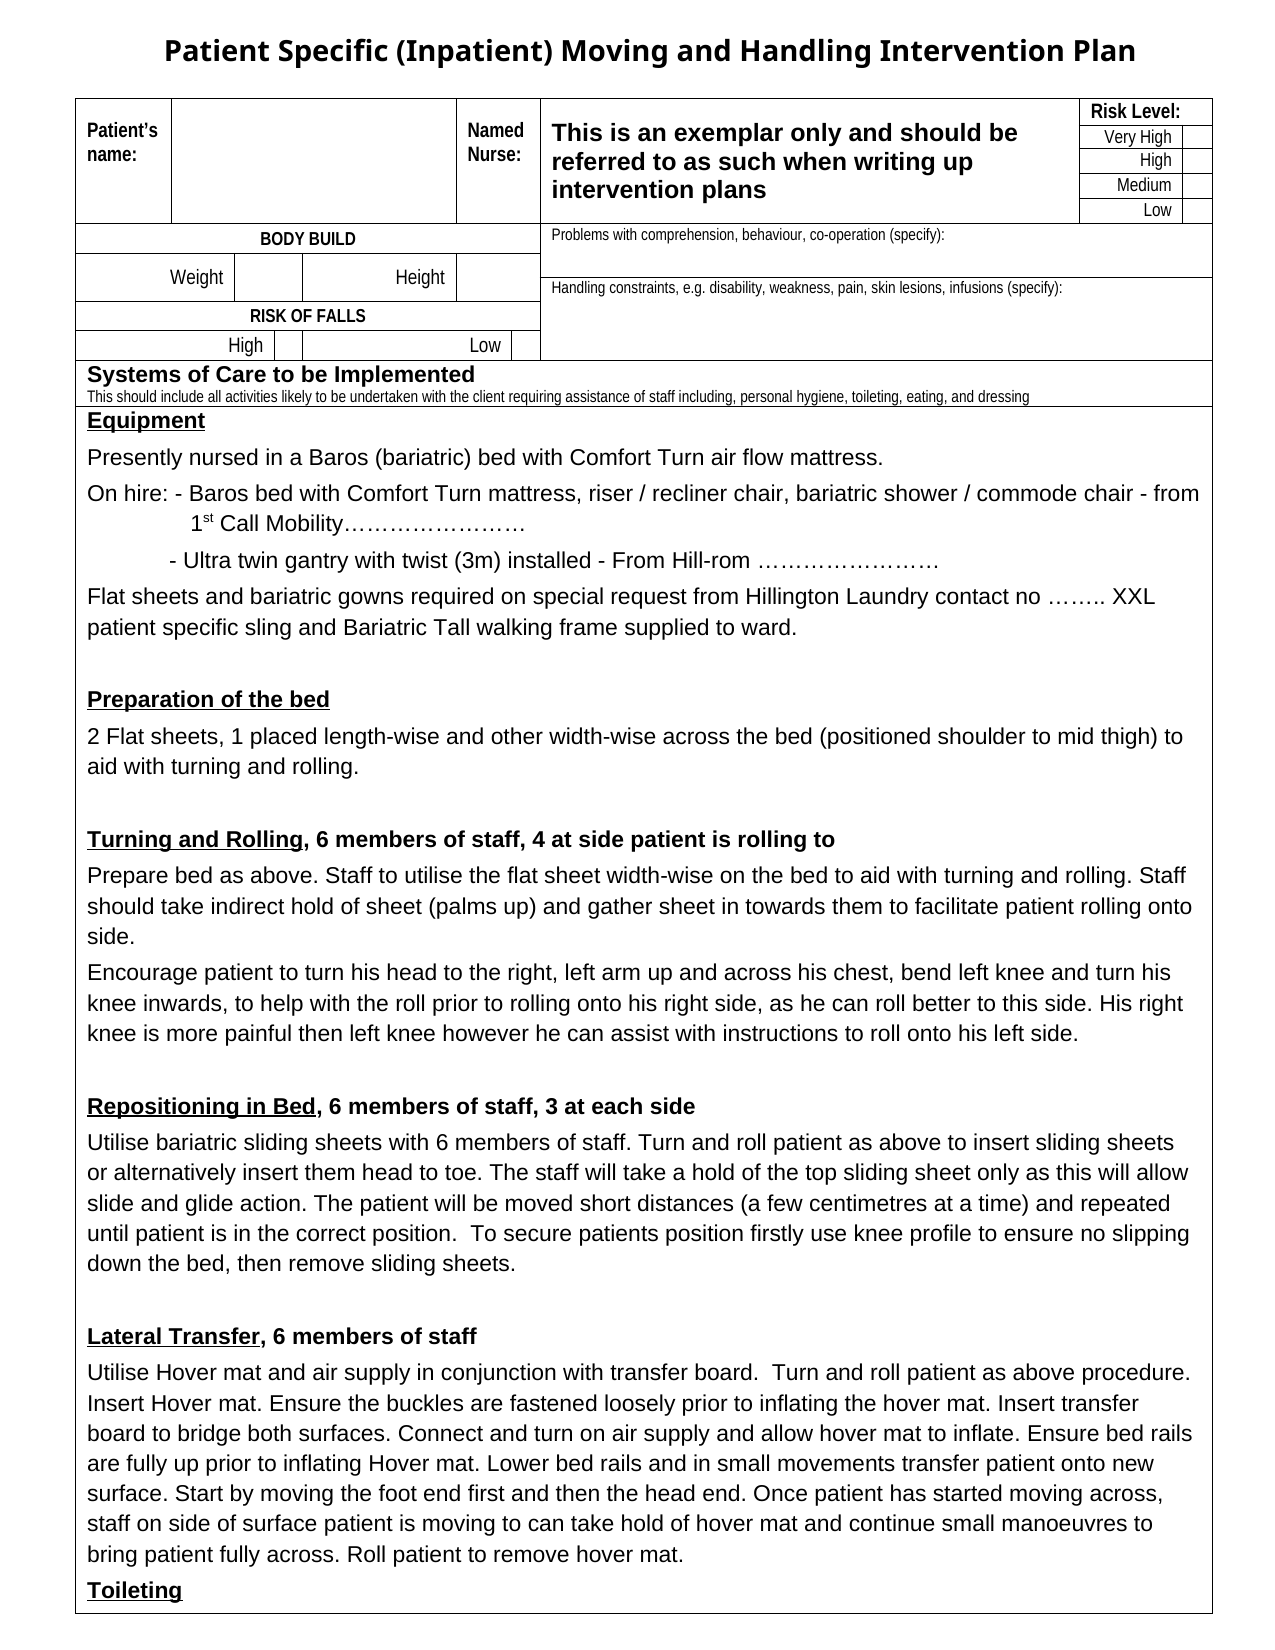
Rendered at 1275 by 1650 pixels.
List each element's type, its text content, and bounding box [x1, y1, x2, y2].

table_header Named Nurse: [457, 99, 540, 223]
table_cell Systems of Care to be Implemented This should include all activities likely to be undertaken with the client requiring assistance of staff including, personal hygiene, toileting, eating, and dressing [76, 361, 1212, 406]
table_cell Handling constraints, e.g. disability, weakness, pain, skin lesions, infusions (specify): [541, 278, 1212, 360]
table_cell High [76, 331, 274, 360]
table_cell Weight [76, 254, 234, 301]
table_header Risk Level: [1080, 99, 1212, 124]
table_cell Height [303, 254, 456, 301]
table_cell [235, 254, 302, 301]
table_header [172, 99, 456, 223]
table_header This is an exemplar only and should be referred to as such when writing up intervention plans [541, 99, 1079, 223]
table_cell [1183, 149, 1212, 173]
table_cell [457, 254, 540, 301]
table_header Patient’s name: [76, 99, 171, 223]
table_cell [275, 331, 302, 360]
table_cell [1183, 174, 1212, 198]
table_cell [1183, 199, 1212, 223]
table_cell Very High [1080, 126, 1182, 148]
table_cell [512, 331, 540, 360]
table_cell Medium [1080, 174, 1182, 198]
table_cell Low [303, 331, 511, 360]
title Patient Specific (Inpatient) Moving and Handling Intervention Plan [104, 30, 1196, 70]
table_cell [76, 407, 1212, 1613]
table_cell BODY BUILD [76, 224, 540, 253]
table_cell [1183, 126, 1212, 148]
table_cell Problems with comprehension, behaviour, co-operation (specify): [541, 224, 1212, 277]
table_cell Low [1080, 199, 1182, 223]
table_cell High [1080, 149, 1182, 173]
table_cell RISK OF FALLS [76, 302, 540, 330]
